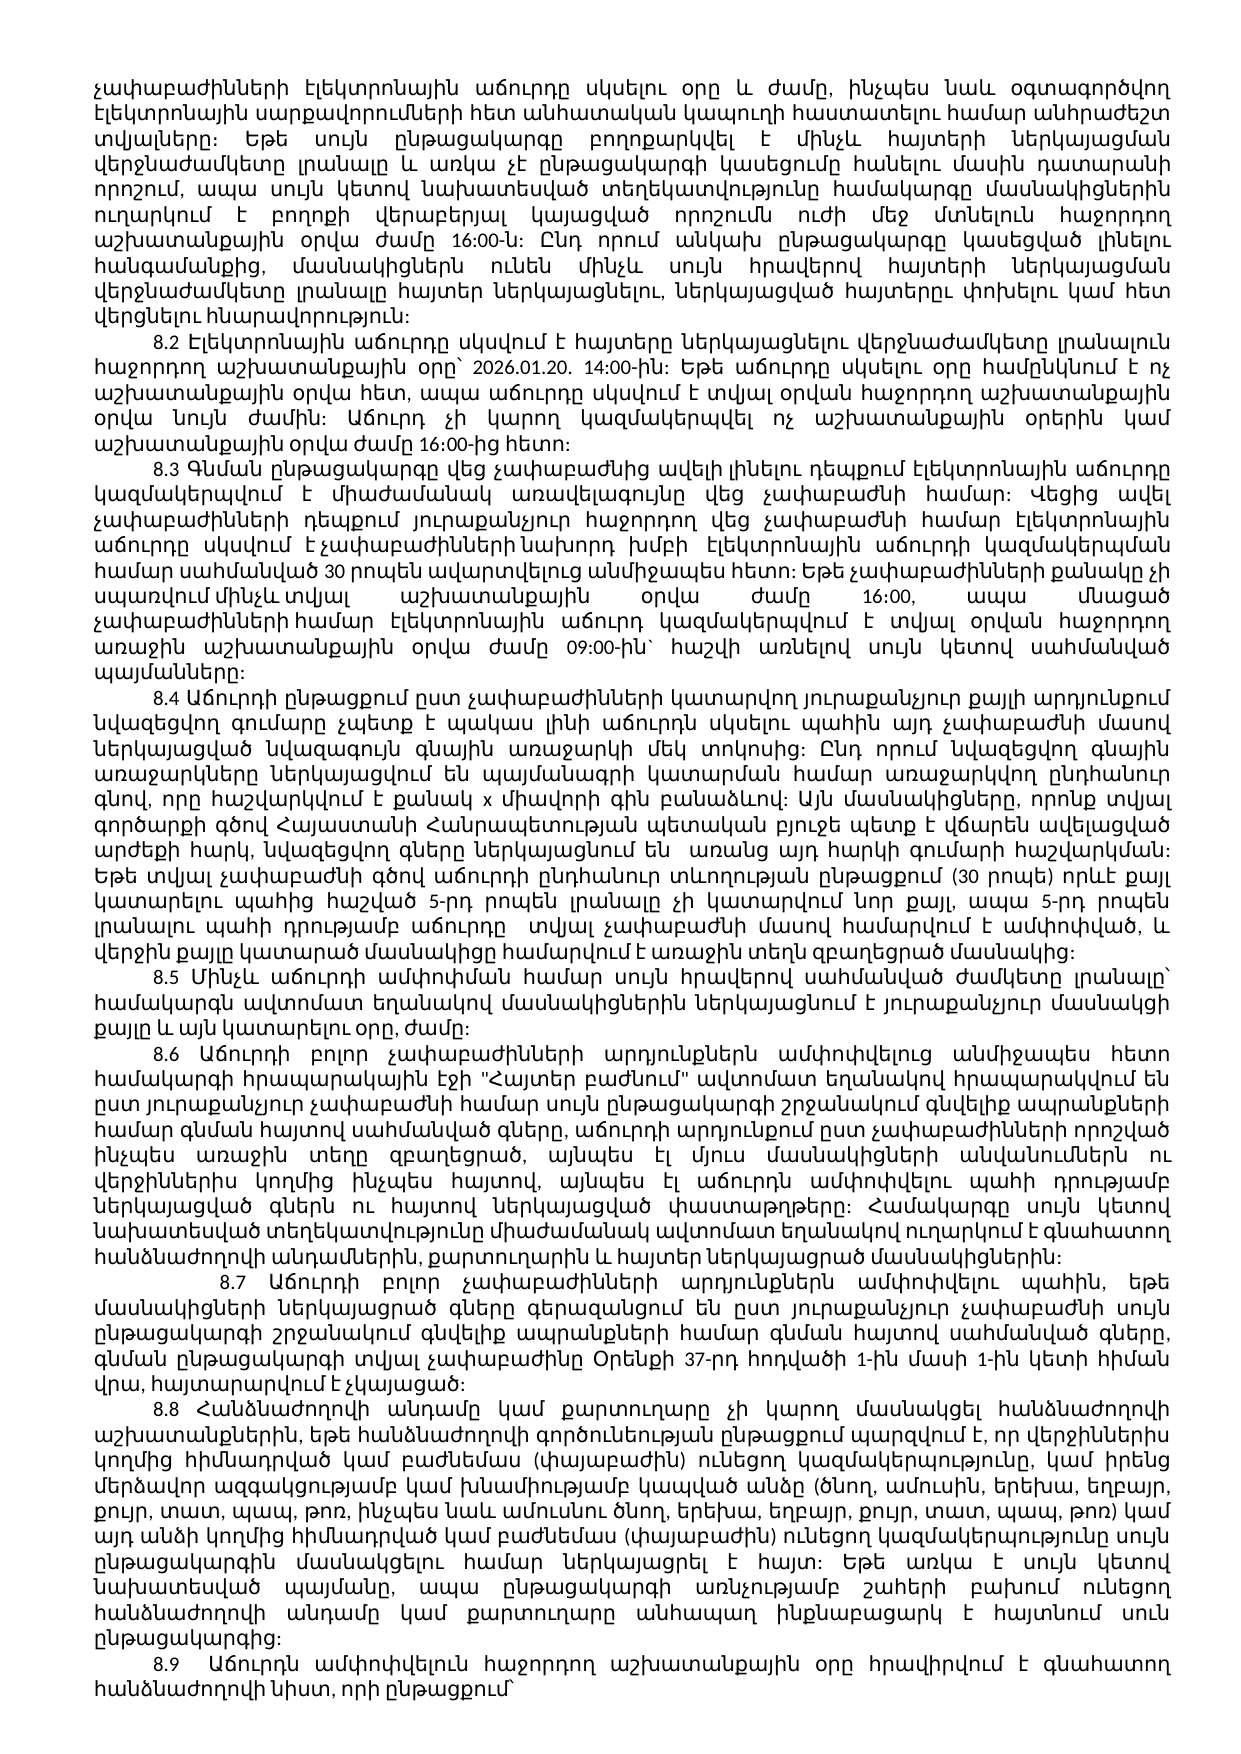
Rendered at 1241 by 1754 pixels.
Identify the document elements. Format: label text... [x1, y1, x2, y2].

text 8.8 Հանձնաժողովի անդամը կամ քարտուղարը չի կարող մասնակցել հանձնաժողովի աշխատանքներին, եթե հանձնաժողովի գործունեության ընթացքում պարզվում է, որ վերջիններիս կողմից հիմնադրված կամ բաժնեմաս (փայաբաժին) ունեցող կազմակերպությունը, կամ իրենց մերձավոր ազգակցությամբ կամ խնամիությամբ կապված անձը (ծնող, ամուսին, երեխա, եղբայր, քույր, տատ, պապ, թոռ, ինչպես նաև ամուսնու ծնող, երեխա, եղբայր, քույր, տատ, պապ, թոռ) կամ այդ անձի կողմից հիմնադրված կամ բաժնեմաս (փայաբաժին) ունեցող կազմակերպությունը սույն ընթացակարգին մասնակցելու համար ներկայացրել է հայտ: Եթե առկա է սույն կետով նախատեսված պայմանը, ապա ընթացակարգի առնչությամբ շահերի բախում ունեցող հանձնաժողովի անդամը կամ քարտուղարը անհապաղ ինքնաբացարկ է հայտնում սուն ընթացակարգից: [94, 1397, 1171, 1651]
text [94, 75, 1171, 329]
text 8.9 Աճուրդն ամփոփվելուն հաջորդող աշխատանքային օրը հրավիրվում է գնահատող հանձնաժողովի նիստ, որի ընթացքում՝ [94, 1651, 1171, 1702]
text 8.3 Գնման ընթացակարգը վեց չափաբաժնից ավելի լինելու դեպքում էլեկտրոնային աճուրդը կազմակերպվում է միաժամանակ առավելագույնը վեց չափաբաժնի համար: Վեցից ավել չափաբաժինների դեպքում յուրաքանչյուր հաջորդող վեց չափաբաժնի համար էլեկտրոնային աճուրդը սկսվում է չափաբաժինների նախորդ խմբի էլեկտրոնային աճուրդի կազմակերպման համար սահմանված 30 րոպեն ավարտվելուց անմիջապես հետո: Եթե չափաբաժինների քանակը չի սպառվում մինչև տվյալ աշխատանքային օրվա ժամը 16։00, ապա մնացած չափաբաժինների համար էլեկտրոնային աճուրդ կազմակերպվում է տվյալ օրվան հաջորդող առաջին աշխատանքային օրվա ժամը 09:00-ին` հաշվի առնելով սույն կետով սահմանված պայմանները: [94, 456, 1171, 685]
text 8.4 Աճուրդի ընթացքում ըստ չափաբաժինների կատարվող յուրաքանչյուր քայլի արդյունքում նվազեցվող գումարը չպետք է պակաս լինի աճուրդն սկսելու պահին այդ չափաբաժնի մասով ներկայացված նվազագույն գնային առաջարկի մեկ տոկոսից: Ընդ որում նվազեցվող գնային առաջարկները ներկայացվում են պայմանագրի կատարման համար առաջարկվող ընդհանուր գնով, որը հաշվարկվում է քանակ x միավորի գին բանաձևով: Այն մասնակիցները, որոնք տվյալ գործարքի գծով Հայաստանի Հանրապետության պետական բյուջե պետք է վճարեն ավելացված արժեքի հարկ, նվազեցվող գները ներկայացնում են առանց այդ հարկի գումարի հաշվարկման: Եթե տվյալ չափաբաժնի գծով աճուրդի ընդհանուր տևողության ընթացքում (30 րոպե) որևէ քայլ կատարելու պահից հաշված 5-րդ րոպեն լրանալը չի կատարվում նոր քայլ, ապա 5-րդ րոպեն լրանալու պահի դրությամբ աճուրդը տվյալ չափաբաժնի մասով համարվում է ամփոփված, և վերջին քայլը կատարած մասնակիցը համարվում է առաջին տեղն զբաղեցրած մասնակից: [94, 685, 1171, 964]
text 8.7 Աճուրդի բոլոր չափաբաժինների արդյունքներն ամփոփվելու պահին, եթե մասնակիցների ներկայացրած գները գերազանցում են ըստ յուրաքանչյուր չափաբաժնի սույն ընթացակարգի շրջանակում գնվելիք ապրանքների համար գնման հայտով սահմանված գները, գնման ընթացակարգի տվյալ չափաբաժինը Օրենքի 37-րդ հոդվածի 1-ին մասի 1-ին կետի հիման վրա, հայտարարվում է չկայացած: [94, 1269, 1171, 1397]
text 8.5 Մինչև աճուրդի ամփոփման համար սույն հրավերով սահմանված ժամկետը լրանալը՝ համակարգն ավտոմատ եղանակով մասնակիցներին ներկայացնում է յուրաքանչյուր մասնակցի քայլը և այն կատարելու օրը, ժամը: [94, 964, 1171, 1041]
text 8.2 Էլեկտրոնային աճուրդը սկսվում է հայտերը ներկայացնելու վերջնաժամկետը լրանալուն հաջորդող աշխատանքային օրը՝ 2026.01.20. 14:00 -ին: Եթե աճուրդը սկսելու օրը համընկնում է ոչ աշխատանքային օրվա հետ, ապա աճուրդը սկսվում է տվյալ օրվան հաջորդող աշխատանքային օրվա նույն ժամին: Աճուրդ չի կարող կազմակերպվել ոչ աշխատանքային օրերին կամ աշխատանքային օրվա ժամը 16։00-ից հետո: [94, 329, 1171, 456]
text 8.6 Աճուրդի բոլոր չափաբաժինների արդյունքներն ամփոփվելուց անմիջապես հետո համակարգի հրապարակային էջի "Հայտեր բաժնում" ավտոմատ եղանակով հրապարակվում են ըստ յուրաքանչյուր չափաբաժնի համար սույն ընթացակարգի շրջանակում գնվելիք ապրանքների համար գնման հայտով սահմանված գները, աճուրդի արդյունքում ըստ չափաբաժինների որոշված ինչպես առաջին տեղը զբաղեցրած, այնպես էլ մյուս մասնակիցների անվանումներն ու վերջիններիս կողմից ինչպես հայտով, այնպես էլ աճուրդն ամփոփվելու պահի դրությամբ ներկայացված գներն ու հայտով ներկայացված փաստաթղթերը: Համակարգը սույն կետով նախատեսված տեղեկատվությունը միաժամանակ ավտոմատ եղանակով ուղարկում է գնահատող հանձնաժողովի անդամներին, քարտուղարին և հայտեր ներկայացրած մասնակիցներին: [94, 1041, 1171, 1269]
